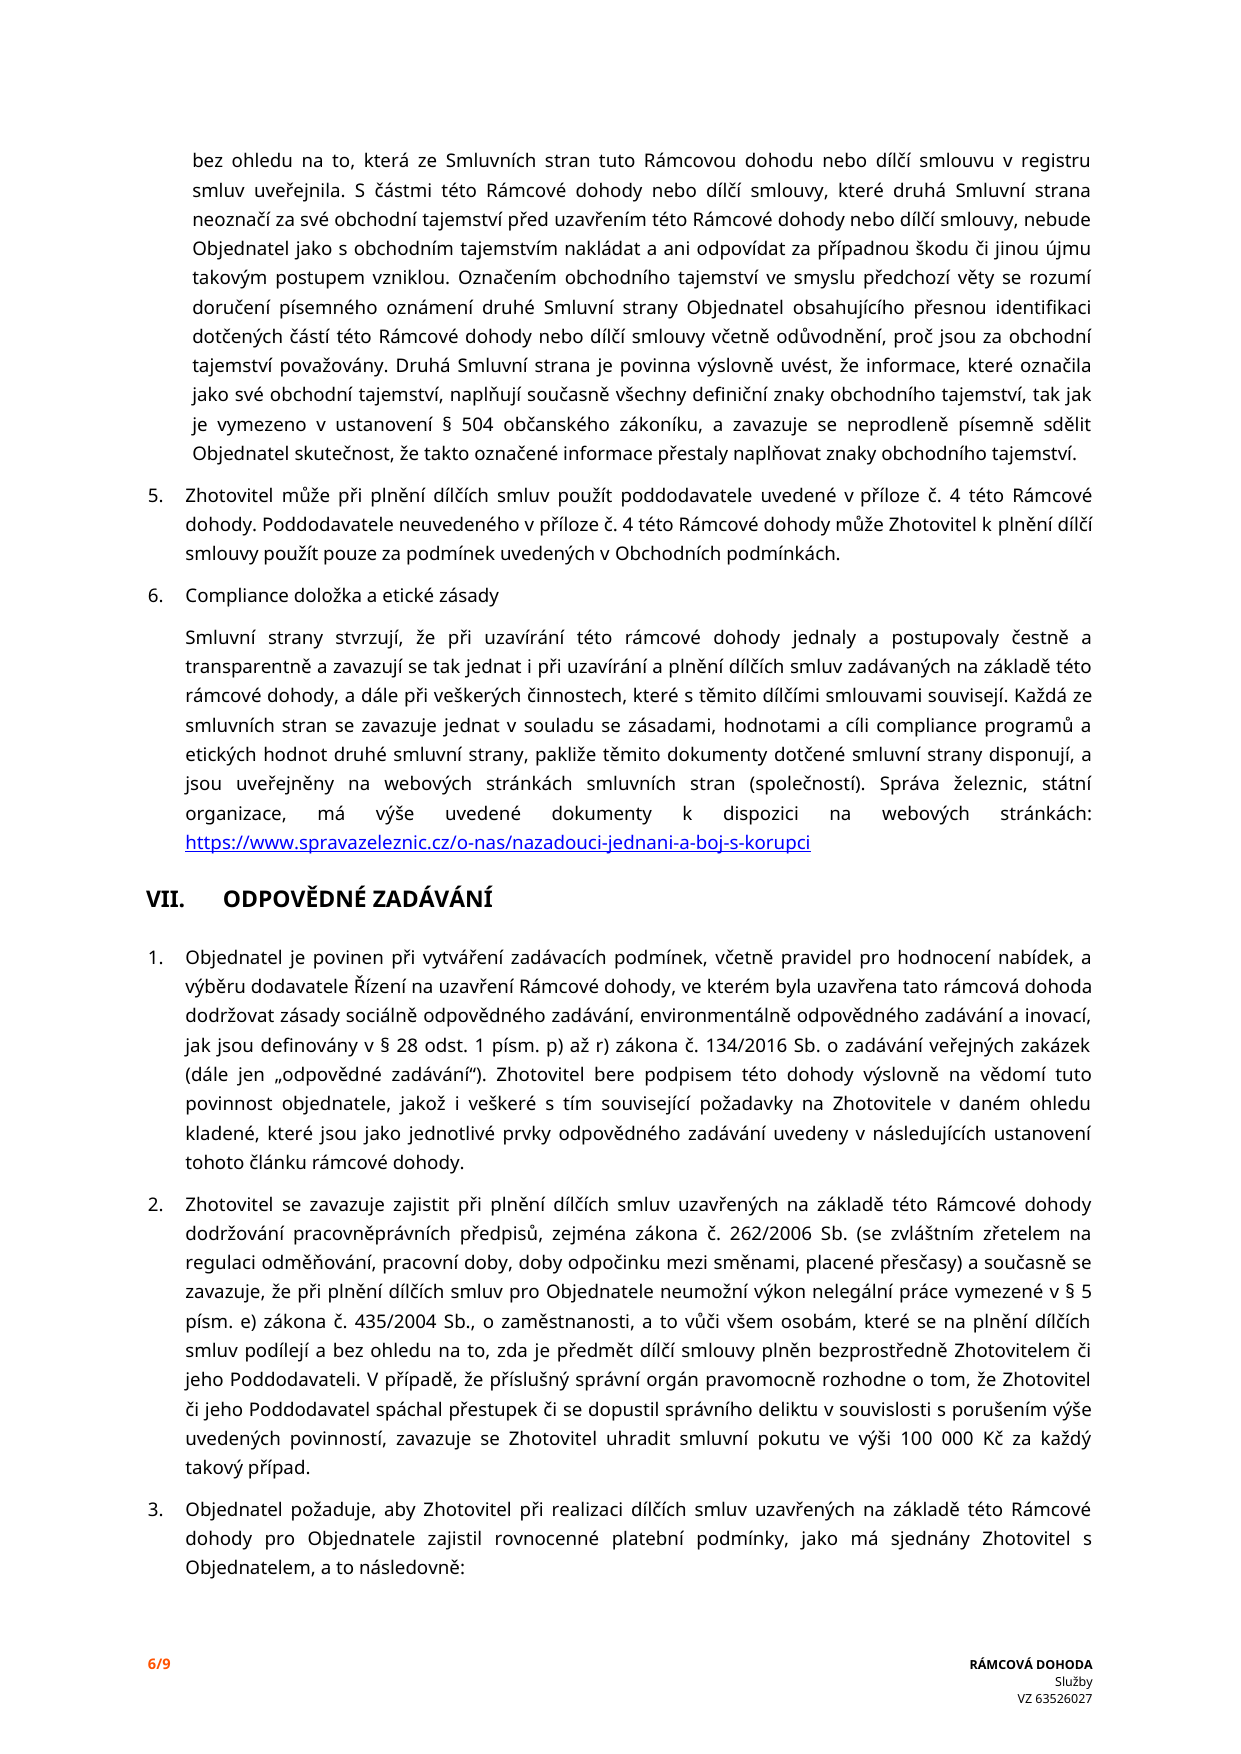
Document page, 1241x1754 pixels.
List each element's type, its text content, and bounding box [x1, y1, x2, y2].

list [148, 148, 1093, 466]
list Zhotovitel může při plnění dílčích smluv použít poddodavatele uvedené v příloze č. 4 této Rámcové dohody. Poddodavatele neuvedeného v příloze č. 4 této Rámcové dohody může Zhotovitel k plnění dílčí smlouvy použít pouze za podmínek uvedených v Obchodních podmínkách. [148, 482, 1093, 566]
list Smluvní strany stvrzují, že při uzavírání této rámcové dohody jednaly a postupovaly čestně a transparentně a zavazují se tak jednat i při uzavírání a plnění dílčích smluv zadávaných na základě této rámcové dohody, a dále při veškerých činnostech, které s těmito dílčími smlouvami souvisejí. Každá ze smluvních stran se zavazuje jednat v souladu se zásadami, hodnotami a cíli compliance programů a etických hodnot druhé smluvní strany, pakliže těmito dokumenty dotčené smluvní strany disponují, a jsou uveřejněny na webových stránkách smluvních stran (společností). Správa železnic, státní organizace, má výše uvedené dokumenty k dispozici na webových stránkách: https://www.spravazeleznic.cz/o-nas/nazadouci-jednani-a-boj-s-korupci [185, 624, 1093, 854]
list Compliance doložka a etické zásady [148, 582, 1093, 608]
list ODPOVĚDNÉ ZADÁVÁNÍ [185, 883, 1093, 914]
list Objednatel je povinen při vytváření zadávacích podmínek, včetně pravidel pro hodnocení nabídek, a výběru dodavatele Řízení na uzavření Rámcové dohody, ve kterém byla uzavřena tato rámcová dohoda dodržovat zásady sociálně odpovědného zadávání, environmentálně odpovědného zadávání a inovací, jak jsou definovány v § 28 odst. 1 písm. p) až r) zákona č. 134/2016 Sb. o zadávání veřejných zakázek (dále jen „odpovědné zadávání“). Zhotovitel bere podpisem této dohody výslovně na vědomí tuto povinnost objednatele, jakož i veškeré s tím související požadavky na Zhotovitele v daném ohledu kladené, které jsou jako jednotlivé prvky odpovědného zadávání uvedeny v následujících ustanovení tohoto článku rámcové dohody. [148, 944, 1093, 1175]
list Objednatel požaduje, aby Zhotovitel při realizaci dílčích smluv uzavřených na základě této Rámcové dohody pro Objednatele zajistil rovnocenné platební podmínky, jako má sjednány Zhotovitel s Objednatelem, a to následovně: [148, 1496, 1093, 1580]
list Zhotovitel se zavazuje zajistit při plnění dílčích smluv uzavřených na základě této Rámcové dohody dodržování pracovněprávních předpisů, zejména zákona č. 262/2006 Sb. (se zvláštním zřetelem na regulaci odměňování, pracovní doby, doby odpočinku mezi směnami, placené přesčasy) a současně se zavazuje, že při plnění dílčích smluv pro Objednatele neumožní výkon nelegální práce vymezené v § 5 písm. e) zákona č. 435/2004 Sb., o zaměstnanosti, a to vůči všem osobám, které se na plnění dílčích smluv podílejí a bez ohledu na to, zda je předmět dílčí smlouvy plněn bezprostředně Zhotovitelem či jeho Poddodavateli. V případě, že příslušný správní orgán pravomocně rozhodne o tom, že Zhotovitel či jeho Poddodavatel spáchal přestupek či se dopustil správního deliktu v souvislosti s porušením výše uvedených povinností, zavazuje se Zhotovitel uhradit smluvní pokutu ve výši 100 000 Kč za každý takový případ. [148, 1191, 1093, 1480]
